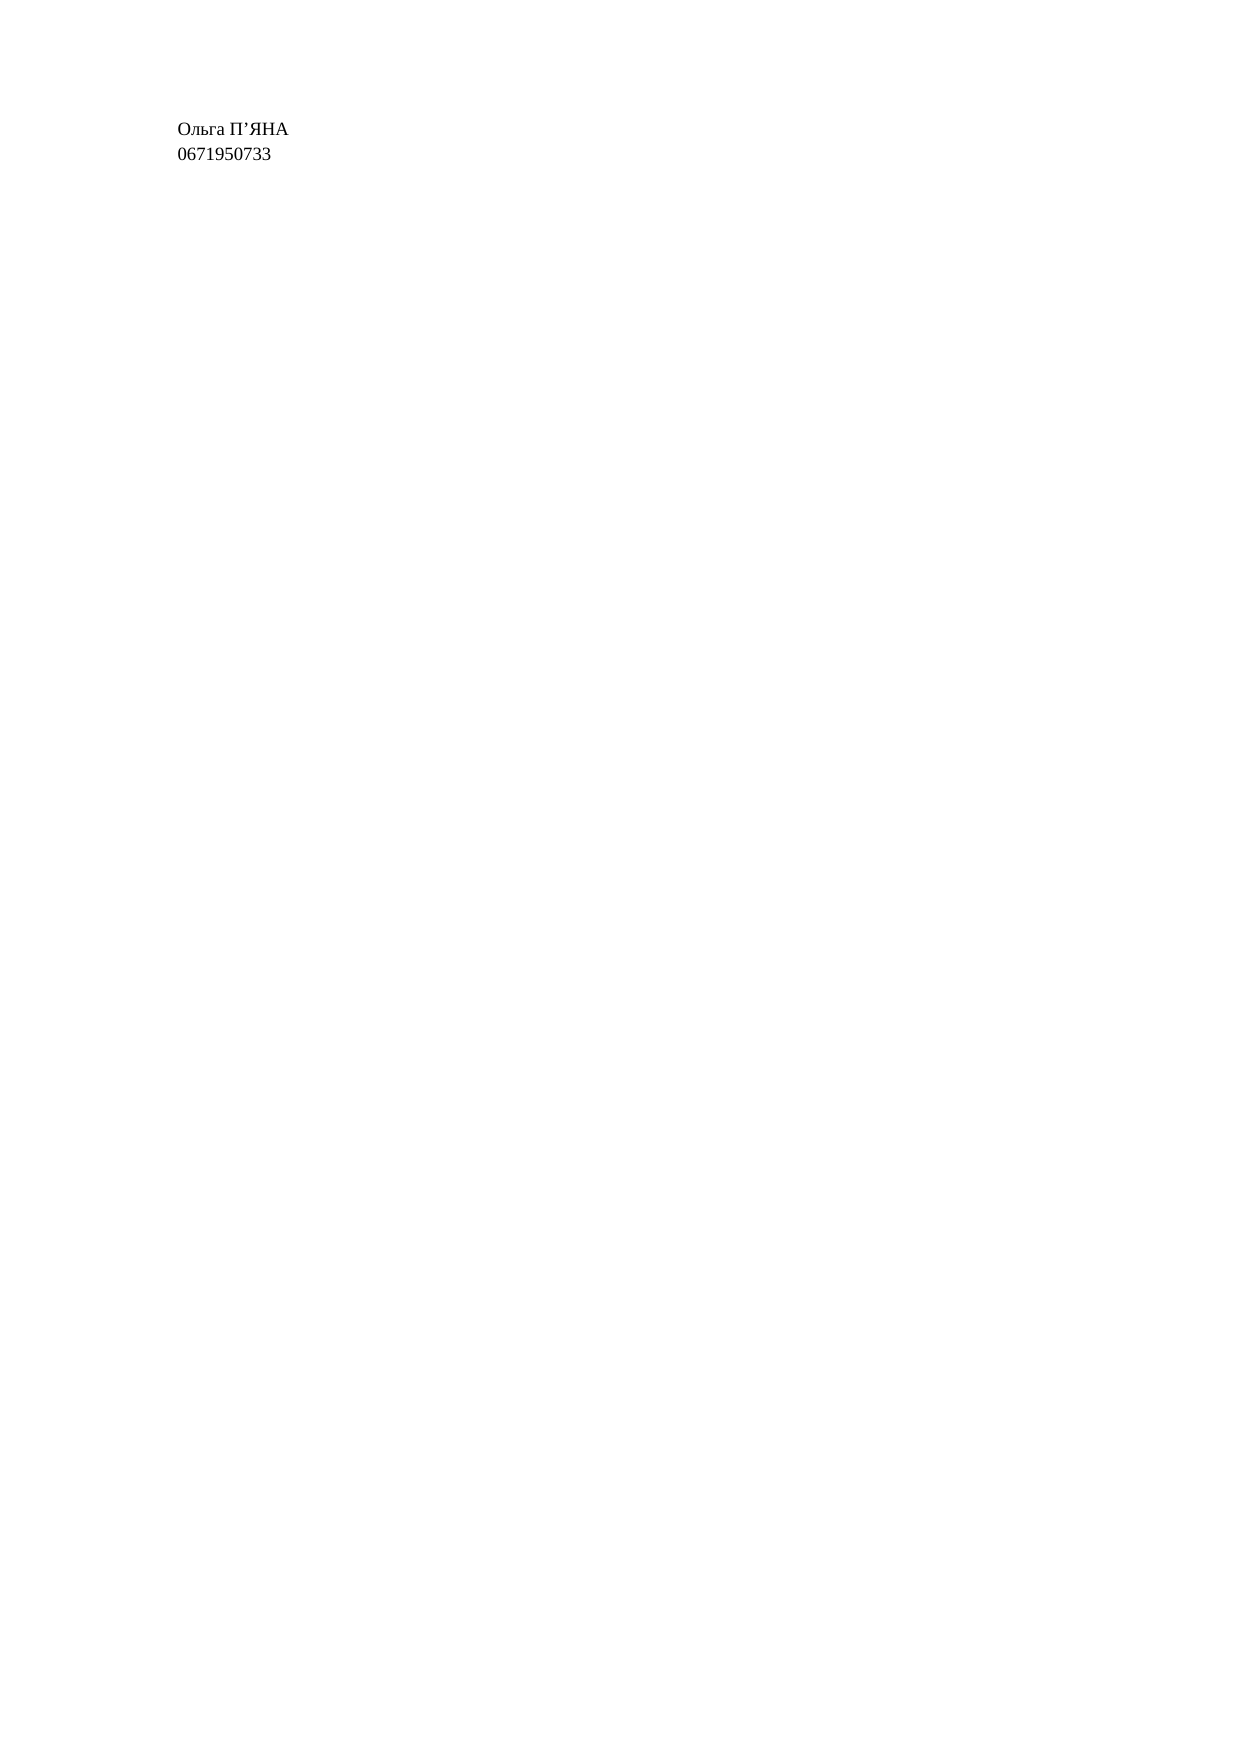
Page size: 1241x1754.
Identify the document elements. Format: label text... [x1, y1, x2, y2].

text 0671950733 [177, 143, 1152, 164]
text Ольга П’ЯНА [177, 118, 1152, 140]
